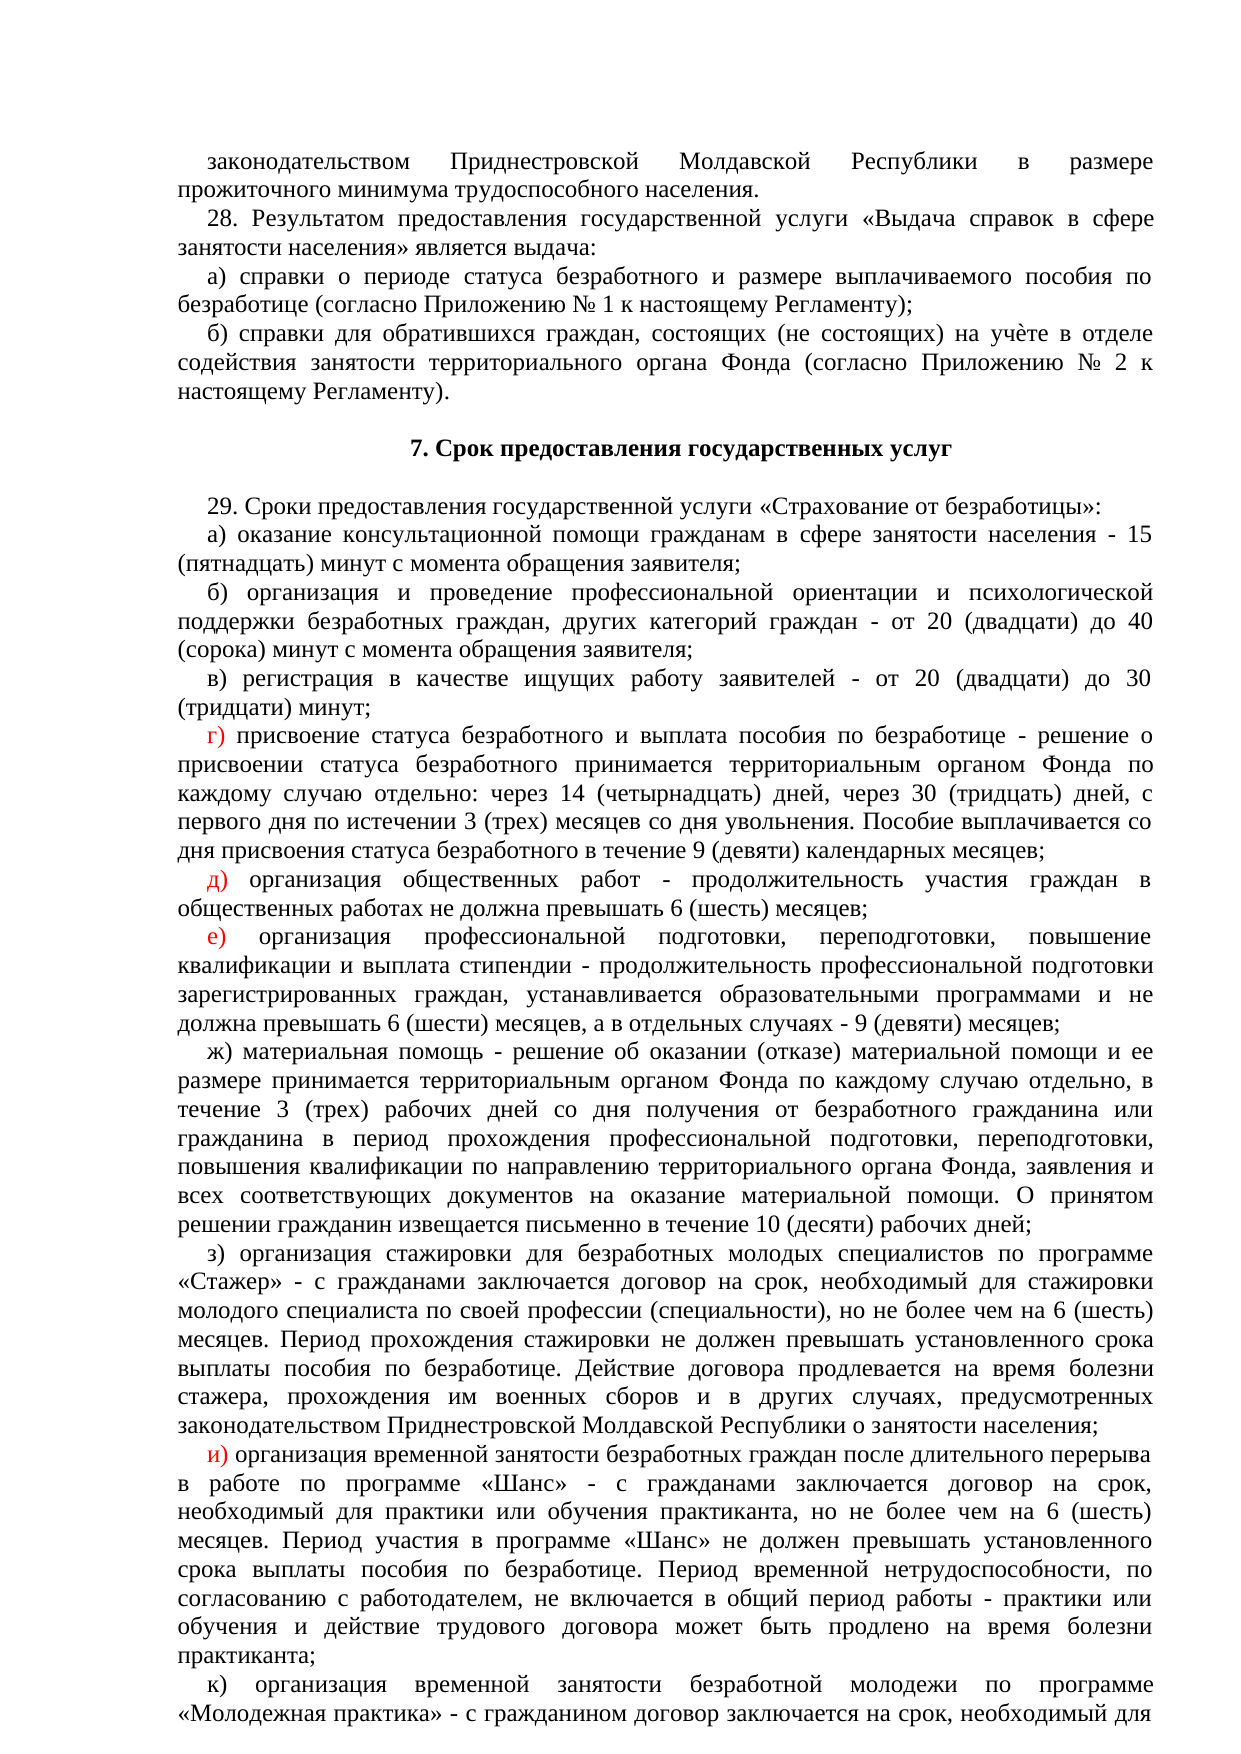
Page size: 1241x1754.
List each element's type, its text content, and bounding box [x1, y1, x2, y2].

text в) регистрация в качестве ищущих работу заявителей - от 20 (двадцати) до 30 (тридцати) минут; [177, 663, 1157, 721]
text е) организация профессиональной подготовки, переподготовки, повышение квалификации и выплата стипендии - продолжительность профессиональной подготовки зарегистрированных граждан, устанавливается образовательными программами и не должна превышать 6 (шести) месяцев, а в отдельных случаях - 9 (девяти) месяцев; [177, 921, 1153, 1036]
text ж) материальная помощь - решение об оказании (отказе) материальной помощи и ее размере принимается территориальным органом Фонда по каждому случаю отдельно, в течение 3 (трех) рабочих дней со дня получения от безработного гражданина или гражданина в период прохождения профессиональной подготовки, переподготовки, повышения квалификации по направлению территориального органа Фонда, заявления и всех соответствующих документов на оказание материальной помощи. О принятом решении гражданин извещается письменно в течение 10 (десяти) рабочих дней; [177, 1036, 1154, 1238]
text а) оказание консультационной помощи гражданам в сфере занятости населения - 15 (пятнадцать) минут с момента обращения заявителя; [177, 519, 1158, 577]
text 29. Сроки предоставления государственной услуги «Страхование от безработицы»: [207, 491, 1154, 519]
text д) организация общественных работ - продолжительность участия граждан в общественных работах не должна превышать 6 (шесть) месяцев; [177, 864, 1158, 921]
text б) организация и проведение профессиональной ориентации и психологической поддержки безработных граждан, других категорий граждан - от 20 (двадцати) до 40 (сорока) минут с момента обращения заявителя; [177, 577, 1153, 663]
text 7. Срок предоставления государственных услуг [410, 433, 1154, 462]
text г) присвоение статуса безработного и выплата пособия по безработице - решение о присвоении статуса безработного принимается территориальным органом Фонда по каждому случаю отдельно: через 14 (четырнадцать) дней, через 30 (тридцать) дней, с [177, 721, 1153, 806]
text б) справки для обратившихся граждан, состоящих (не состоящих) на учѐте в отделе содействия занятости территориального органа Фонда (согласно Приложению № 2 к настоящему Регламенту). [177, 318, 1153, 404]
text законодательством Приднестровской Молдавской Республики в размере прожиточного минимума трудоспособного населения. [177, 146, 1153, 203]
text и) организация временной занятости безработных граждан после длительного перерыва в работе по программе «Шанс» - с гражданами заключается договор на срок, необходимый для практики или обучения практиканта, но не более чем на 6 (шесть) месяцев. Период участия в программе «Шанс» не должен превышать установленного срока выплаты пособия по безработице. Период временной нетрудоспособности, по согласованию с работодателем, не включается в общий период работы - практики или обучения и действие трудового договора может быть продлено на время болезни практиканта; [177, 1439, 1158, 1669]
text 28. Результатом предоставления государственной услуги «Выдача справок в сфере занятости населения» является выдача: [177, 203, 1157, 261]
text к) организация временной занятости безработной молодежи по программе «Молодежная практика» - с гражданином договор заключается на срок, необходимый для [177, 1669, 1154, 1726]
text а) справки о периоде статуса безработного и размере выплачиваемого пособия по безработице (согласно Приложению № 1 к настоящему Регламенту); [177, 261, 1157, 318]
text первого дня по истечении 3 (трех) месяцев со дня увольнения. Пособие выплачивается со дня присвоения статуса безработного в течение 9 (девяти) календарных месяцев; [177, 806, 1157, 864]
text з) организация стажировки для безработных молодых специалистов по программе «Стажер» - с гражданами заключается договор на срок, необходимый для стажировки молодого специалиста по своей профессии (специальности), но не более чем на 6 (шесть) месяцев. Период прохождения стажировки не должен превышать установленного срока выплаты пособия по безработице. Действие договора продлевается на время болезни стажера, прохождения им военных сборов и в других случаях, предусмотренных законодательством Приднестровской Молдавской Республики о занятости населения; [177, 1238, 1154, 1439]
